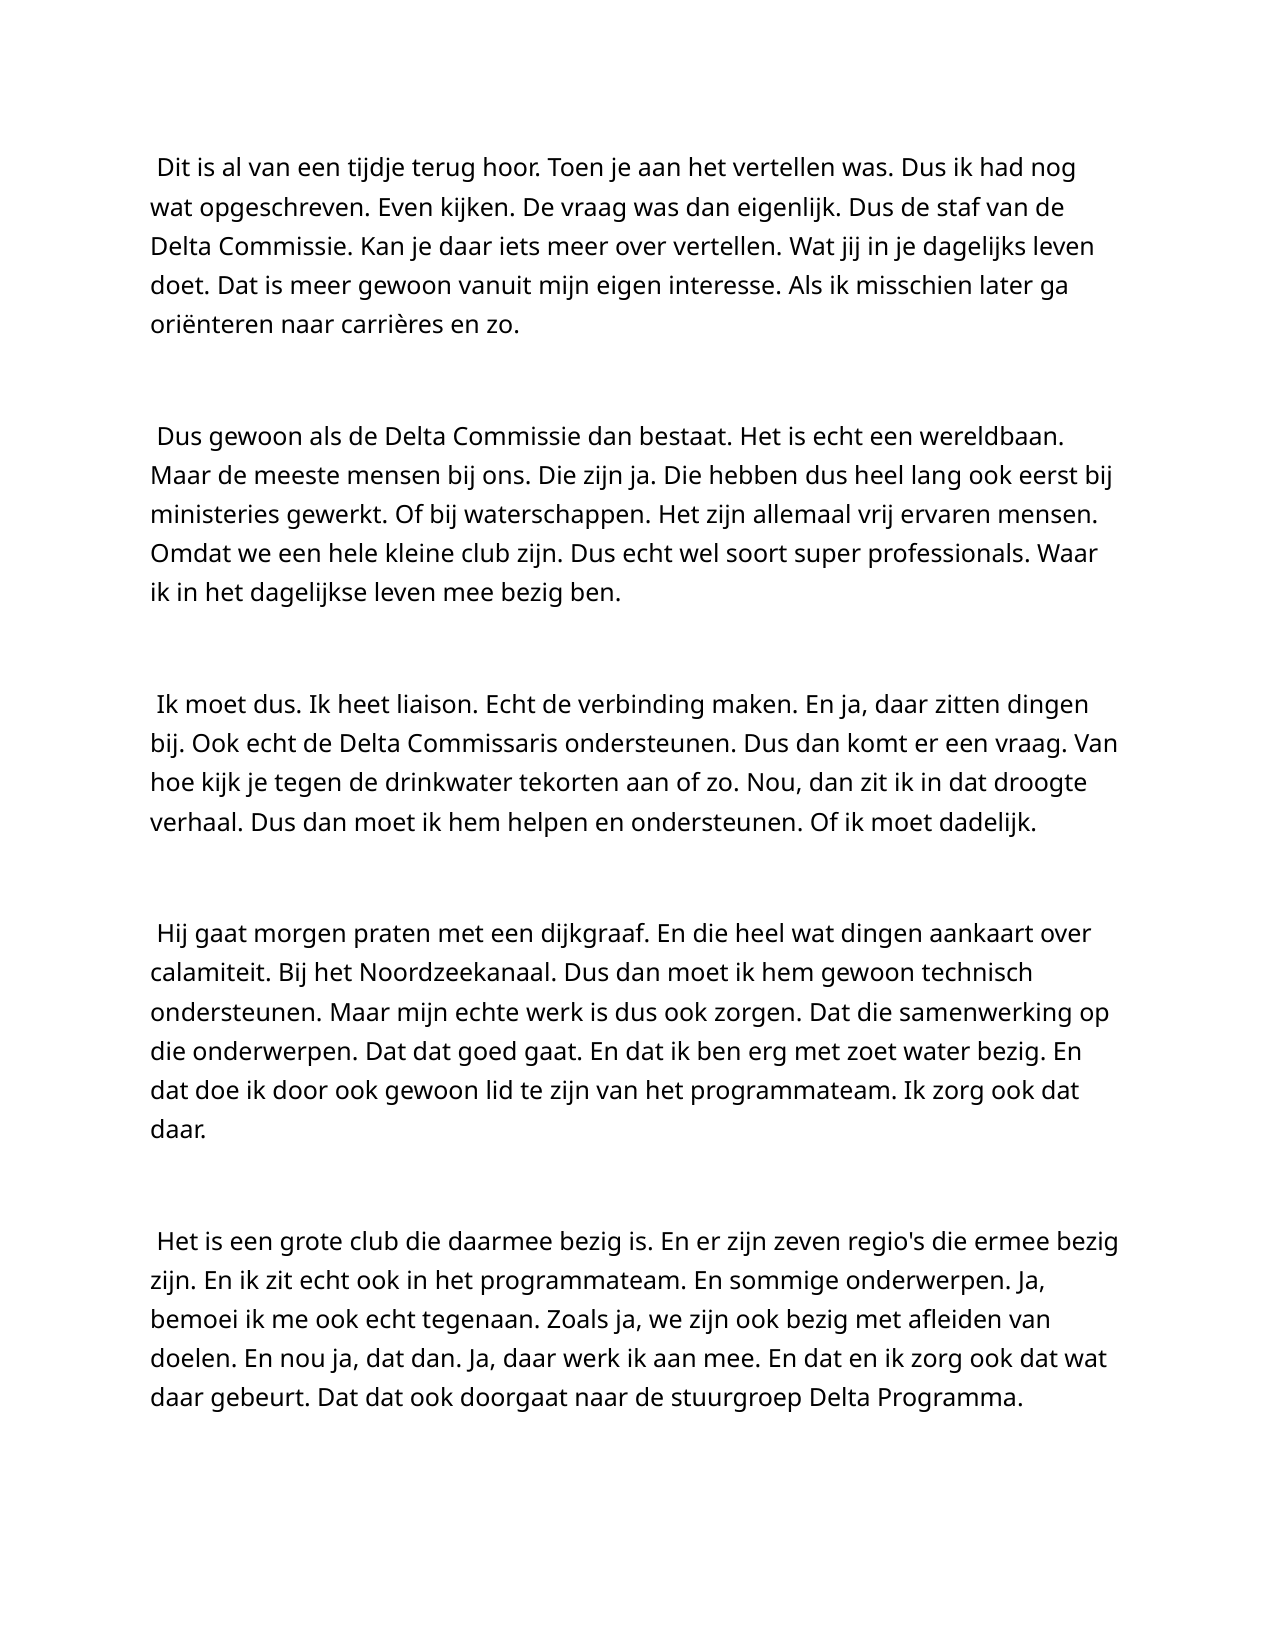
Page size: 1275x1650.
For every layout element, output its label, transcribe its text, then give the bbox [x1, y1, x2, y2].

text Dit is al van een tijdje terug hoor. Toen je aan het vertellen was. Dus ik had nog wat opgeschreven. Even kijken. De vraag was dan eigenlijk. Dus de staf van de Delta Commissie. Kan je daar iets meer over vertellen. Wat jij in je dagelijks leven doet. Dat is meer gewoon vanuit mijn eigen interesse. Als ik misschien later ga oriënteren naar carrières en zo. [150, 150, 1125, 341]
text Het is een grote club die daarmee bezig is. En er zijn zeven regio's die ermee bezig zijn. En ik zit echt ook in het programmateam. En sommige onderwerpen. Ja, bemoei ik me ook echt tegenaan. Zoals ja, we zijn ook bezig met afleiden van doelen. En nou ja, dat dan. Ja, daar werk ik aan mee. En dat en ik zorg ook dat wat daar gebeurt. Dat dat ook doorgaat naar de stuurgroep Delta Programma. [150, 1223, 1125, 1414]
text Hij gaat morgen praten met een dijkgraaf. En die heel wat dingen aankaart over calamiteit. Bij het Noordzeekanaal. Dus dan moet ik hem gewoon technisch ondersteunen. Maar mijn echte werk is dus ook zorgen. Dat die samenwerking op die onderwerpen. Dat dat goed gaat. En dat ik ben erg met zoet water bezig. En dat doe ik door ook gewoon lid te zijn van het programmateam. Ik zorg ook dat daar. [150, 916, 1125, 1146]
text Ik moet dus. Ik heet liaison. Echt de verbinding maken. En ja, daar zitten dingen bij. Ook echt de Delta Commissaris ondersteunen. Dus dan komt er een vraag. Van hoe kijk je tegen de drinkwater tekorten aan of zo. Nou, dan zit ik in dat droogte verhaal. Dus dan moet ik hem helpen en ondersteunen. Of ik moet dadelijk. [150, 687, 1125, 838]
text Dus gewoon als de Delta Commissie dan bestaat. Het is echt een wereldbaan. Maar de meeste mensen bij ons. Die zijn ja. Die hebben dus heel lang ook eerst bij ministeries gewerkt. Of bij waterschappen. Het zijn allemaal vrij ervaren mensen. Omdat we een hele kleine club zijn. Dus echt wel soort super professionals. Waar ik in het dagelijkse leven mee bezig ben. [150, 418, 1125, 609]
